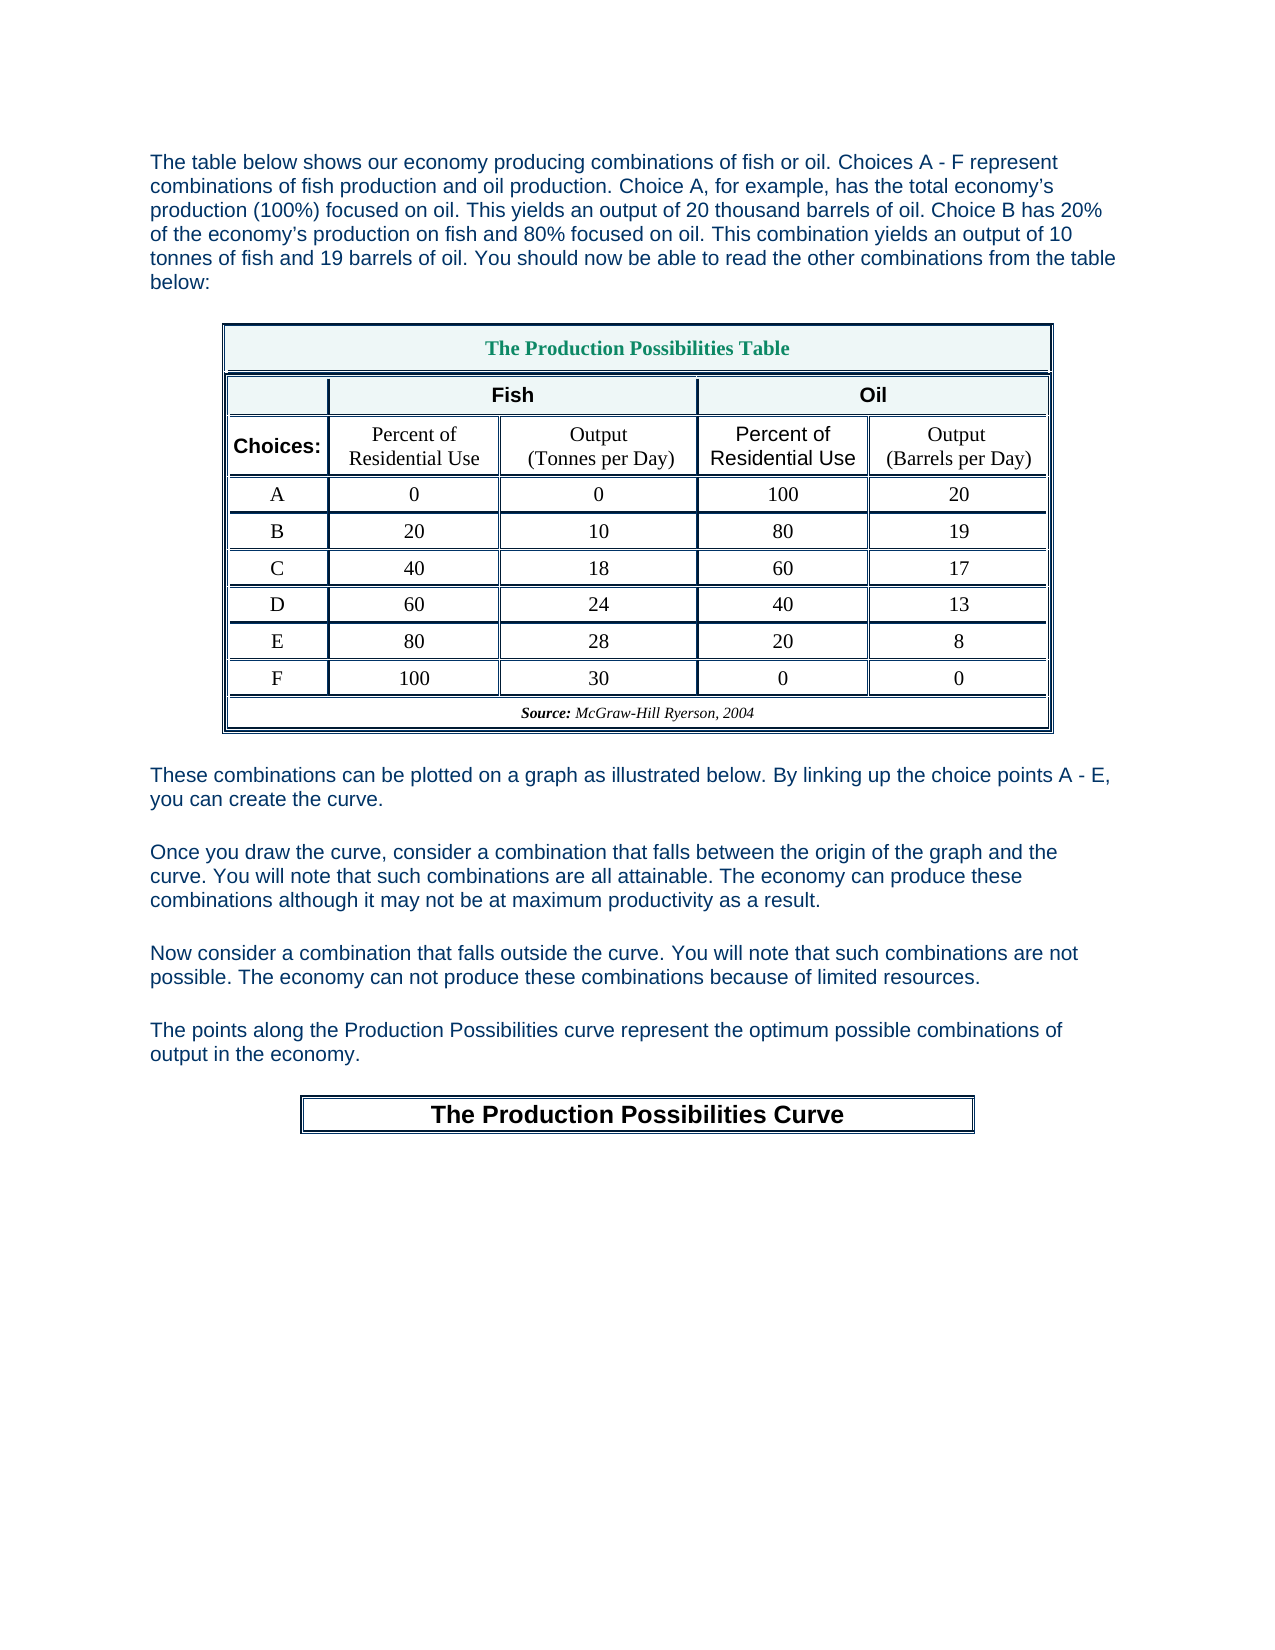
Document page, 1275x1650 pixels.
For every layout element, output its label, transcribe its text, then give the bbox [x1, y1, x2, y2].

table_header The Production Possibilities Curve [304, 1099, 972, 1130]
text The table below shows our economy producing combinations of fish or oil. Choices A - F represent combinations of fish production and oil production. Choice A, for example, has the total economy’s production (100%) focused on oil. This yields an output of 20 thousand barrels of oil. Choice B has 20% of the economy’s production on fish and 80% focused on oil. This combination yields an output of 10 tonnes of fish and 19 barrels of oil. You should now be able to read the other combinations from the table below: [150, 150, 1125, 294]
text Now consider a combination that falls outside the curve. You will note that such combinations are not possible. The economy can not produce these combinations because of limited resources. [150, 941, 1125, 989]
text These combinations can be plotted on a graph as illustrated below. By linking up the choice points A - E, you can create the curve. [150, 763, 1125, 811]
table_cell [226, 375, 1050, 730]
text Once you draw the curve, consider a combination that falls between the origin of the graph and the curve. You will note that such combinations are all attainable. The economy can produce these combinations although it may not be at maximum productivity as a result. [150, 840, 1125, 912]
text The points along the Production Possibilities curve represent the optimum possible combinations of output in the economy. [150, 1018, 1125, 1066]
table_header The Production Possibilities Table [225, 326, 1050, 370]
